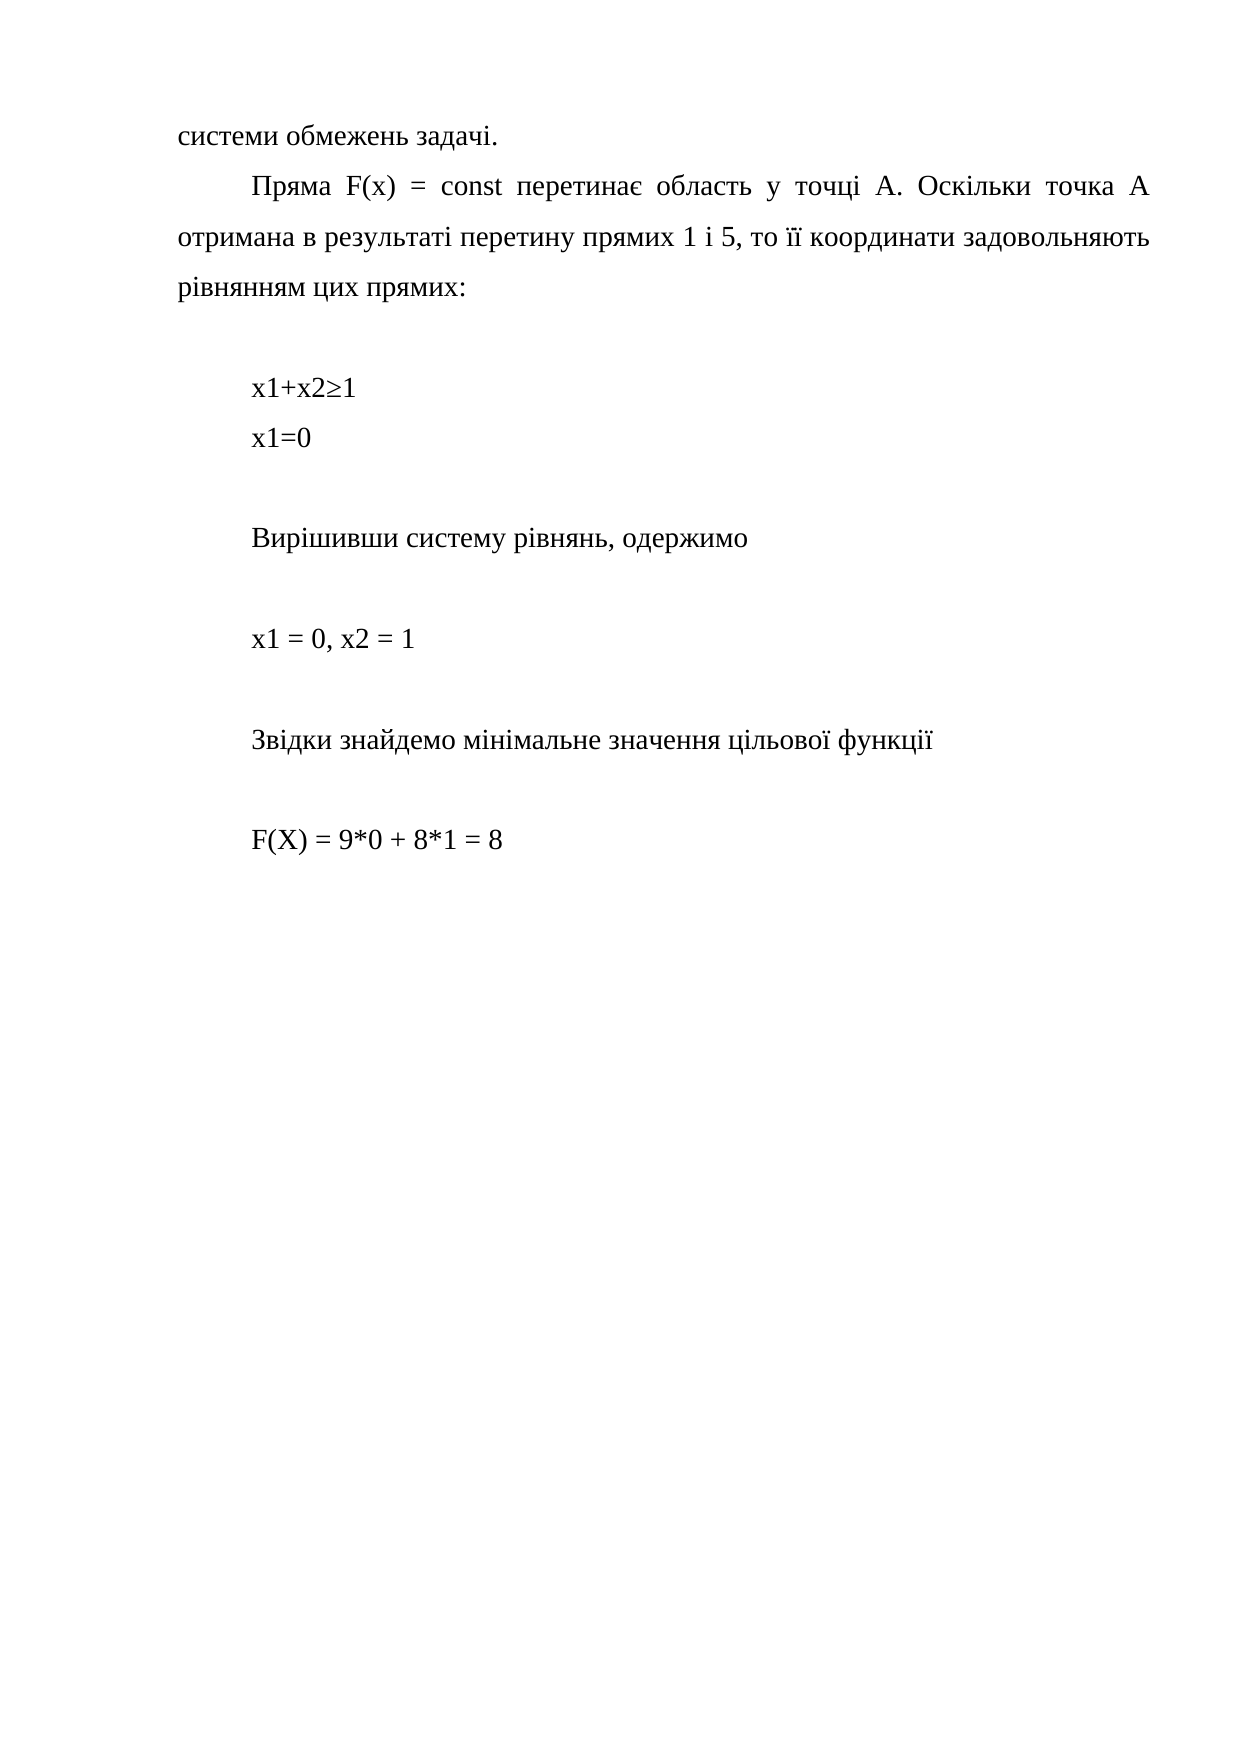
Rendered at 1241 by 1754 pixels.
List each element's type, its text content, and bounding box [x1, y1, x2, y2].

text x1 = 0, x2 = 1 [177, 621, 1152, 655]
text Звідки знайдемо мінімальне значення цільової функції [177, 722, 1152, 755]
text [177, 118, 1152, 152]
text x1+x2≥1 [177, 370, 1152, 403]
text x1=0 [177, 420, 1152, 453]
text Пряма F(x) = const перетинає область у точці A. Оскільки точка A отримана в результаті перетину прямих 1 i 5, то її координати задовольняють рівнянням цих прямих: [177, 168, 1152, 303]
text Вирішивши систему рівнянь, одержимо [177, 521, 1152, 554]
text F(X) = 9*0 + 8*1 = 8 [177, 822, 1152, 856]
